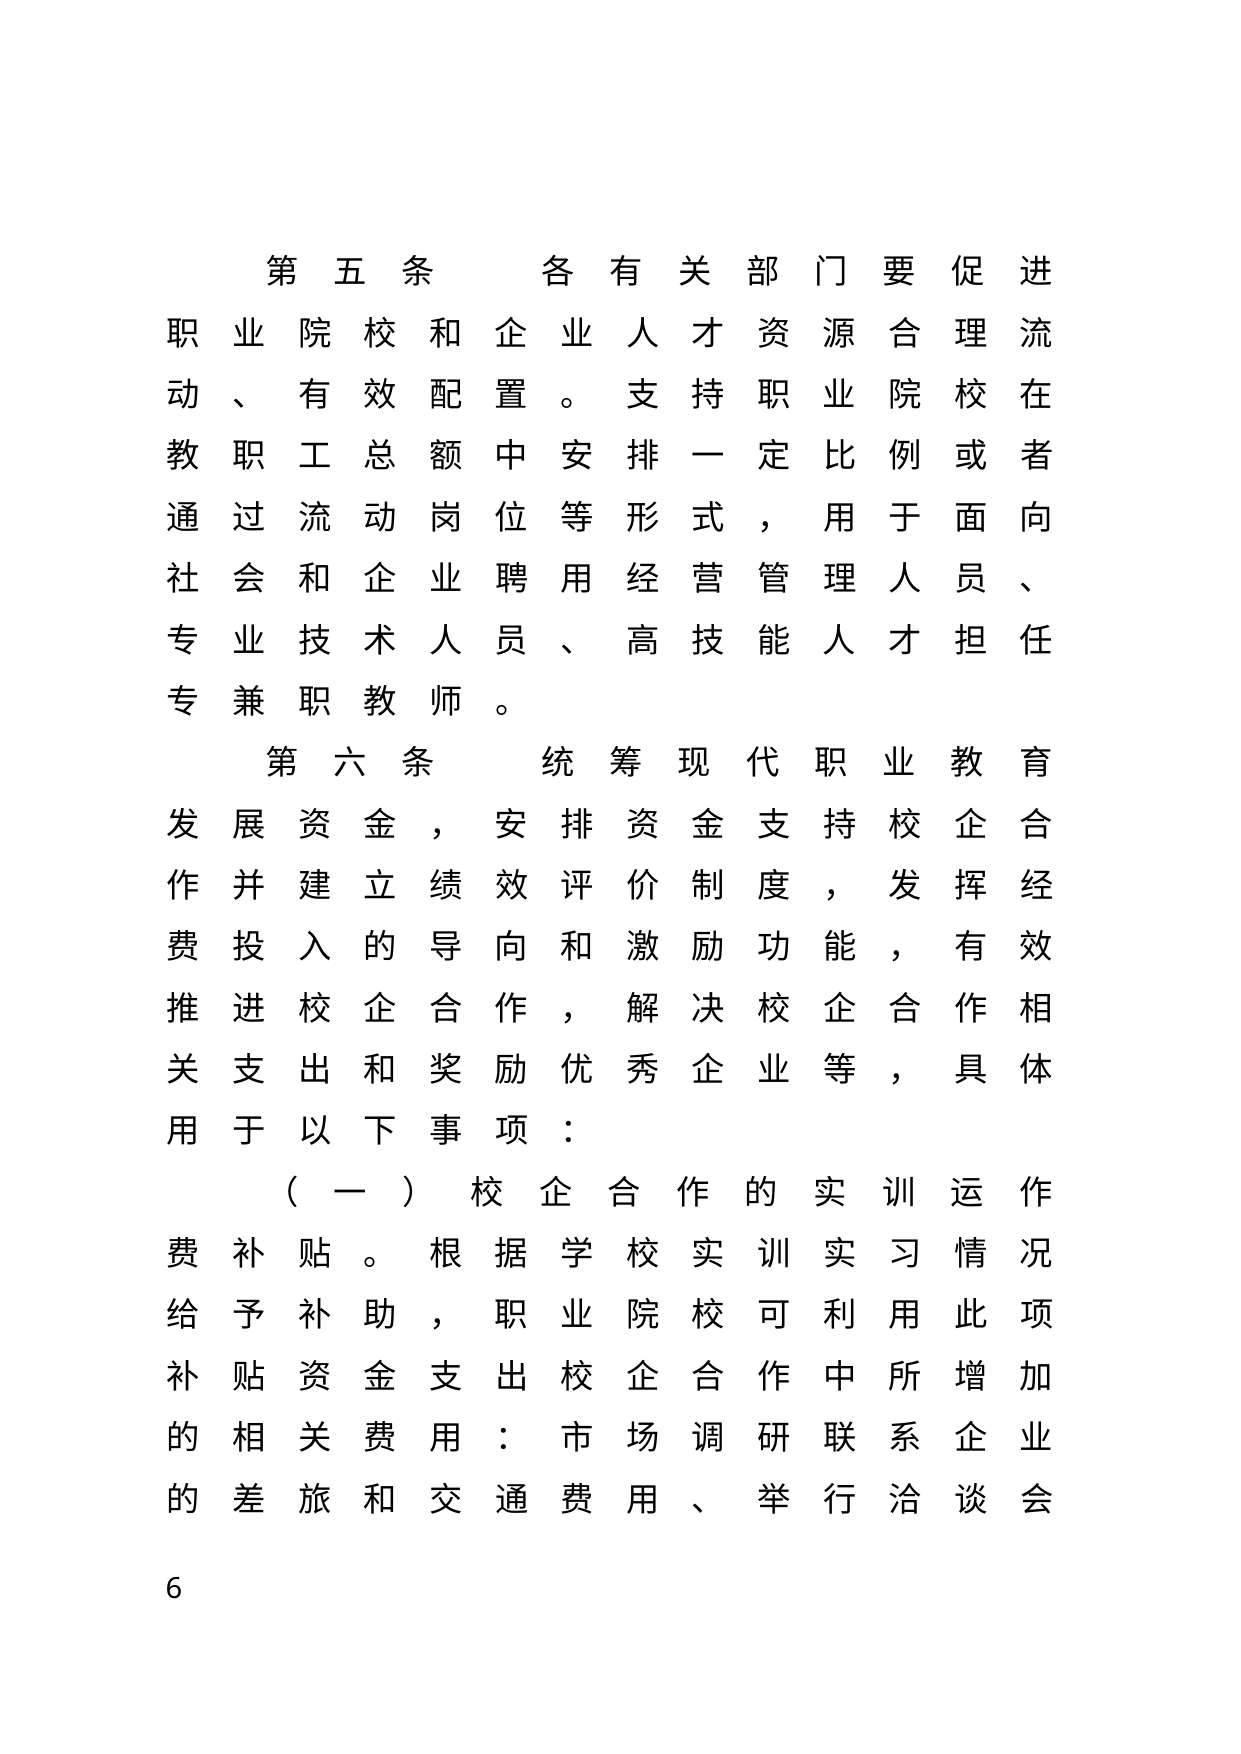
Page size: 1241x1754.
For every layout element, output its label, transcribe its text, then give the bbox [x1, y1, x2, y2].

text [167, 1159, 1085, 1527]
text 第六条 统筹现代职业教育发展资金，安排资金支持校企合作并建立绩效评价制度，发挥经费投入的导向和激励功能，有效推进校企合作，解决校企合作相关支出和奖励优秀企业等，具体用于以下事项： [167, 729, 1085, 1159]
text 第五条 各有关部门要促进职业院校和企业人才资源合理流动、有效配置。支持职业院校在教职工总额中安排一定比例或者通过流动岗位等形式，用于面向社会和企业聘用经营管理人员、专业技术人员、高技能人才担任专兼职教师。 [167, 239, 1085, 729]
